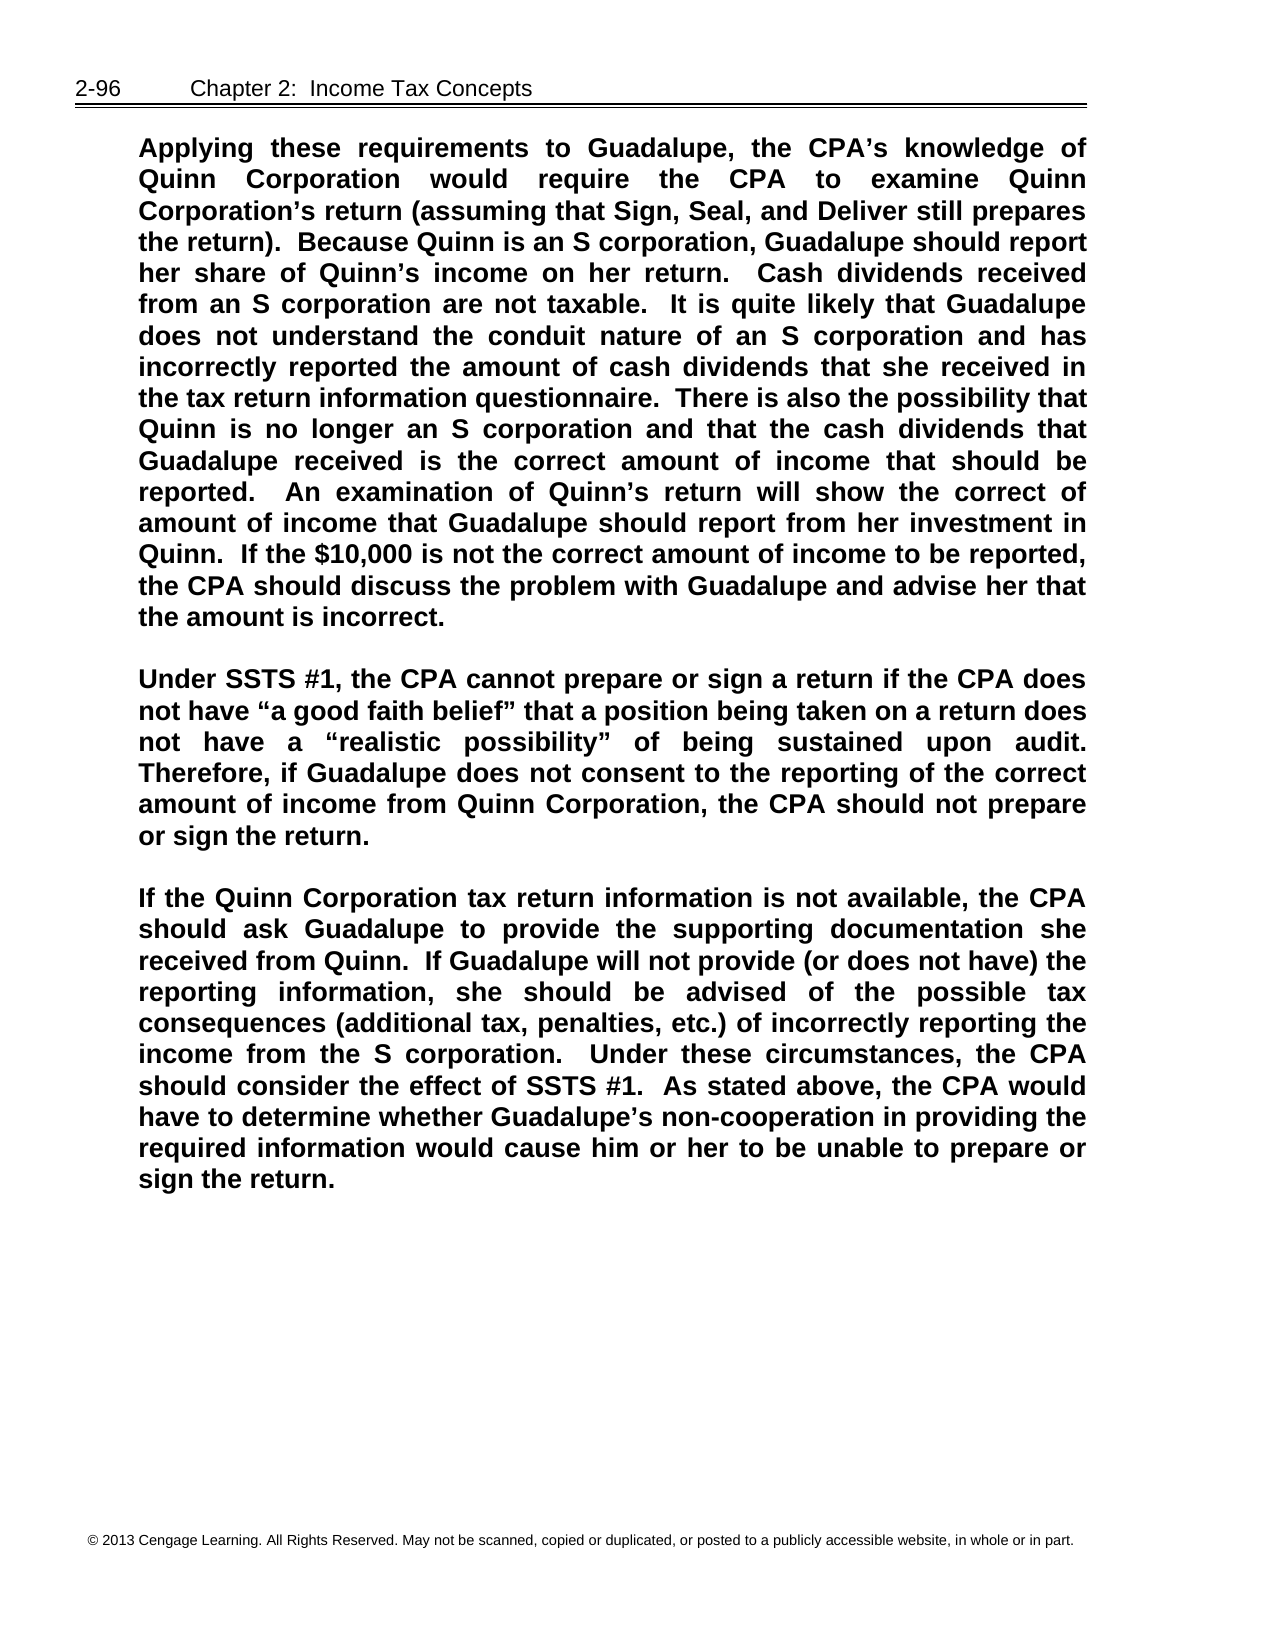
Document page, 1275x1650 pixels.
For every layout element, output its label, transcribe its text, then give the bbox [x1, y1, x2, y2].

text Under SSTS #1, the CPA cannot prepare or sign a return if the CPA does not have “a good faith belief” that a position being taken on a return does not have a “realistic possibility” of being sustained upon audit. Therefore, if Guadalupe does not consent to the reporting of the correct amount of income from Quinn Corporation, the CPA should not prepare or sign the return. [75, 663, 1087, 851]
text Applying these requirements to Guadalupe, the CPA’s knowledge of Quinn Corporation would require the CPA to examine Quinn Corporation’s return (assuming that Sign, Seal, and Deliver still prepares the return). Because Quinn is an S corporation, Guadalupe should report her share of Quinn’s income on her return. Cash dividends received from an S corporation are not taxable. It is quite likely that Guadalupe does not understand the conduit nature of an S corporation and has incorrectly reported the amount of cash dividends that she received in the tax return information questionnaire. There is also the possibility that Quinn is no longer an S corporation and that the cash dividends that Guadalupe received is the correct amount of income that should be reported. An examination of Quinn’s return will show the correct of amount of income that Guadalupe should report from her investment in Quinn. If the $10,000 is not the correct amount of income to be reported, the CPA should discuss the problem with Guadalupe and advise her that the amount is incorrect. [75, 132, 1087, 632]
text If the Quinn Corporation tax return information is not available, the CPA should ask Guadalupe to provide the supporting documentation she received from Quinn. If Guadalupe will not provide (or does not have) the reporting information, she should be advised of the possible tax consequences (additional tax, penalties, etc.) of incorrectly reporting the income from the S corporation. Under these circumstances, the CPA should consider the effect of SSTS #1. As stated above, the CPA would have to determine whether Guadalupe’s non-cooperation in providing the required information would cause him or her to be unable to prepare or sign the return. [75, 882, 1087, 1194]
